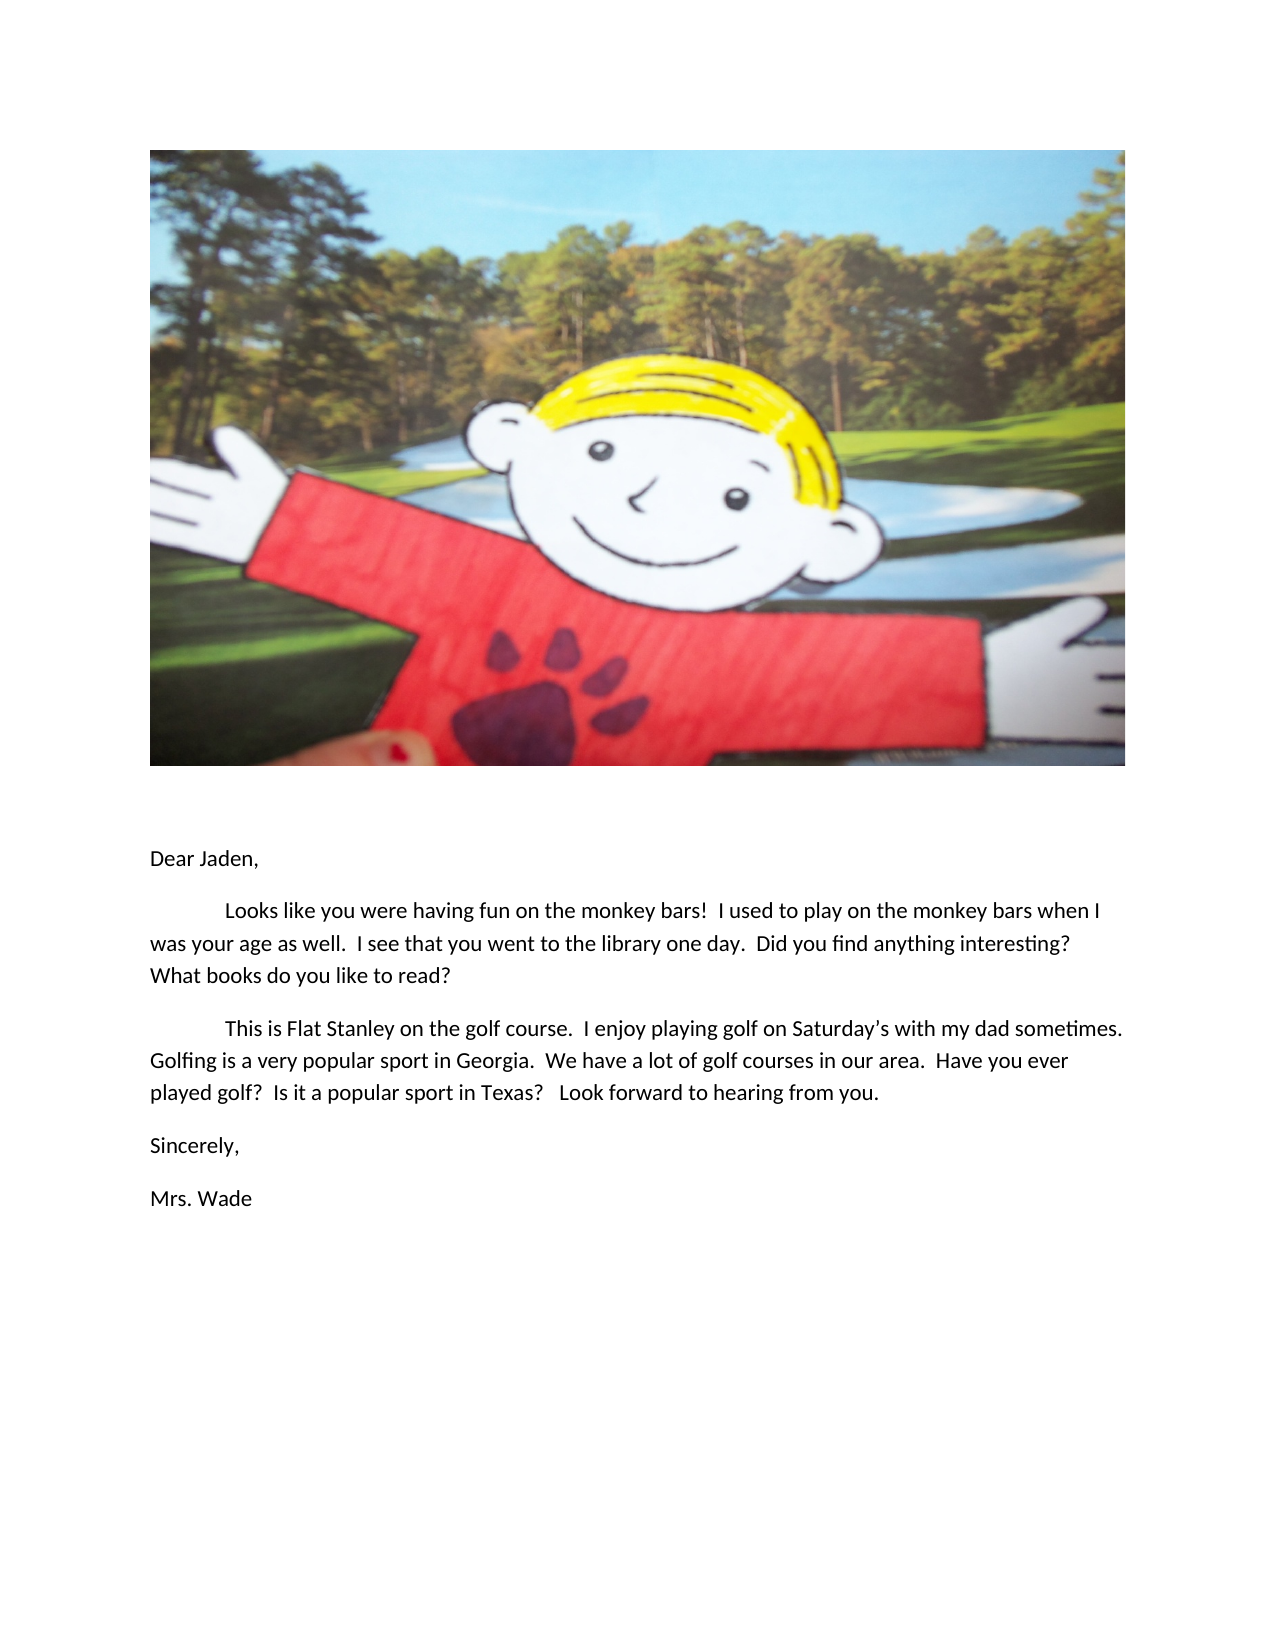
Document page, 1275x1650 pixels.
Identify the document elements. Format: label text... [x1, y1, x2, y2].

text Dear Jaden, [150, 844, 1125, 872]
text Sincerely, [150, 1131, 1125, 1159]
text Mrs. Wade [150, 1184, 1125, 1212]
text Looks like you were having fun on the monkey bars! I used to play on the monkey bars when I was your age as well. I see that you went to the library one day. Did you find anything interesting? What books do you like to read? [150, 897, 1125, 989]
text This is Flat Stanley on the golf course. I enjoy playing golf on Saturday’s with my dad sometimes. Golfing is a very popular sport in Georgia. We have a lot of golf courses in our area. Have you ever played golf? Is it a popular sport in Texas? Look forward to hearing from you. [150, 1014, 1125, 1106]
picture [150, 150, 1125, 766]
